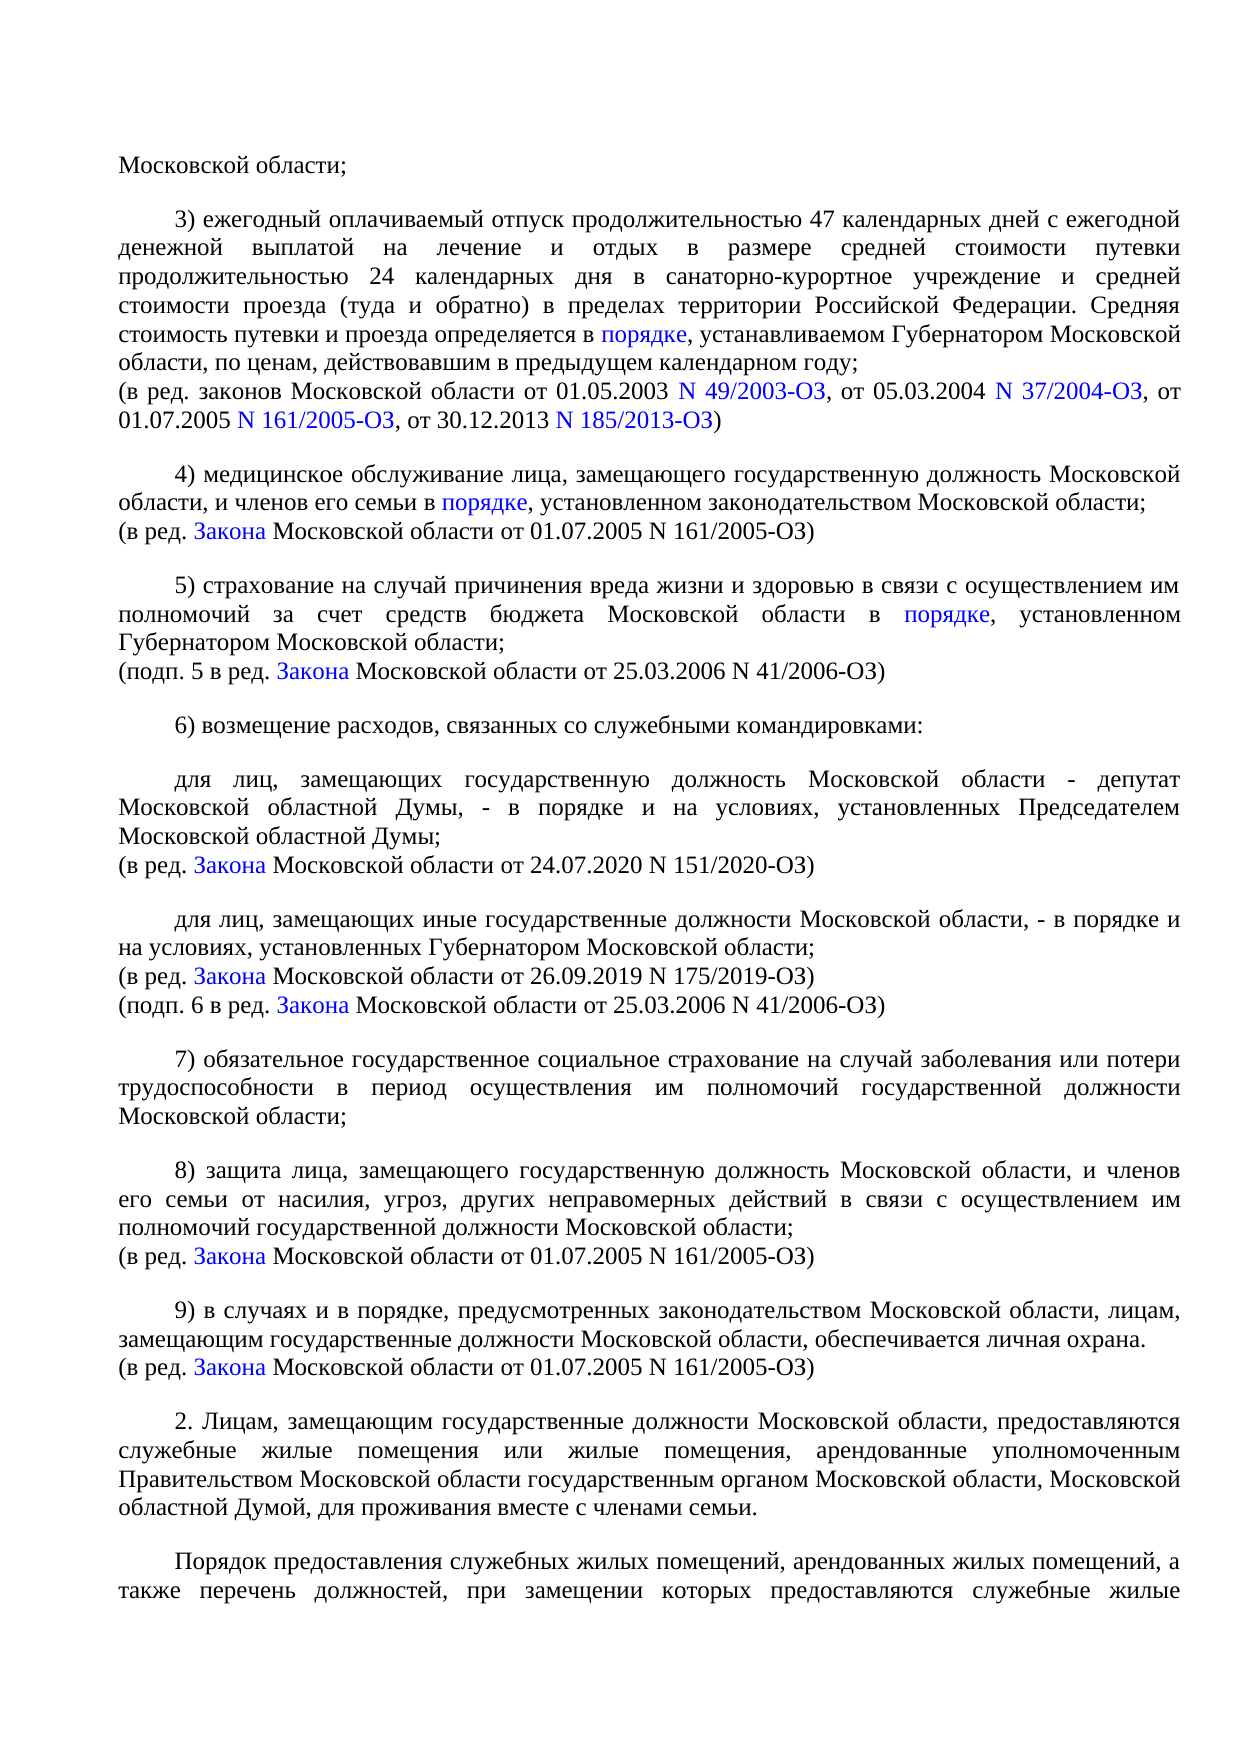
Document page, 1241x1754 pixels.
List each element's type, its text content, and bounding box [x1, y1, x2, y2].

text (подп. 5 в ред. Закона Московской области от 25.03.2006 N 41/2006-ОЗ) [118, 656, 1181, 685]
text (подп. 6 в ред. Закона Московской области от 25.03.2006 N 41/2006-ОЗ) [118, 990, 1181, 1019]
text (в ред. Закона Московской области от 01.07.2005 N 161/2005-ОЗ) [118, 516, 1181, 545]
text (в ред. Закона Московской области от 24.07.2020 N 151/2020-ОЗ) [118, 850, 1181, 879]
text 8) защита лица, замещающего государственную должность Московской области, и членов его семьи от насилия, угроз, других неправомерных действий в связи с осуществлением им полномочий государственной должности Московской области; [118, 1155, 1181, 1241]
text 6) возмещение расходов, связанных со служебными командировками: [118, 710, 1181, 739]
text для лиц, замещающих иные государственные должности Московской области, - в порядке и на условиях, установленных Губернатором Московской области; [118, 904, 1181, 961]
text 7) обязательное государственное социальное страхование на случай заболевания или потери трудоспособности в период осуществления им полномочий государственной должности Московской области; [118, 1044, 1181, 1130]
text (в ред. Закона Московской области от 01.07.2005 N 161/2005-ОЗ) [118, 1241, 1181, 1270]
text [118, 1546, 1181, 1604]
text 2. Лицам, замещающим государственные должности Московской области, предоставляются служебные жилые помещения или жилые помещения, арендованные уполномоченным Правительством Московской области государственным органом Московской области, Московской областной Думой, для проживания вместе с членами семьи. [118, 1406, 1181, 1521]
text (в ред. Закона Московской области от 26.09.2019 N 175/2019-ОЗ) [118, 961, 1181, 990]
text для лиц, замещающих государственную должность Московской области - депутат Московской областной Думы, - в порядке и на условиях, установленных Председателем Московской областной Думы; [118, 764, 1181, 850]
text 3) ежегодный оплачиваемый отпуск продолжительностью 47 календарных дней с ежегодной денежной выплатой на лечение и отдых в размере средней стоимости путевки продолжительностью 24 календарных дня в санаторно-курортное учреждение и средней стоимости проезда (туда и обратно) в пределах территории Российской Федерации. Средняя стоимость путевки и проезда определяется в порядке, устанавливаемом Губернатором Московской области, по ценам, действовавшим в предыдущем календарном году; [118, 204, 1181, 376]
text (в ред. законов Московской области от 01.05.2003 N 49/2003-ОЗ, от 05.03.2004 N 37/2004-ОЗ, от 01.07.2005 N 161/2005-ОЗ, от 30.12.2013 N 185/2013-ОЗ) [118, 376, 1181, 434]
text 5) страхование на случай причинения вреда жизни и здоровью в связи с осуществлением им полномочий за счет средств бюджета Московской области в порядке, установленном Губернатором Московской области; [118, 570, 1181, 656]
text 4) медицинское обслуживание лица, замещающего государственную должность Московской области, и членов его семьи в порядке, установленном законодательством Московской области; [118, 459, 1181, 516]
text (в ред. Закона Московской области от 01.07.2005 N 161/2005-ОЗ) [118, 1352, 1181, 1381]
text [118, 150, 1181, 179]
text 9) в случаях и в порядке, предусмотренных законодательством Московской области, лицам, замещающим государственные должности Московской области, обеспечивается личная охрана. [118, 1295, 1181, 1352]
